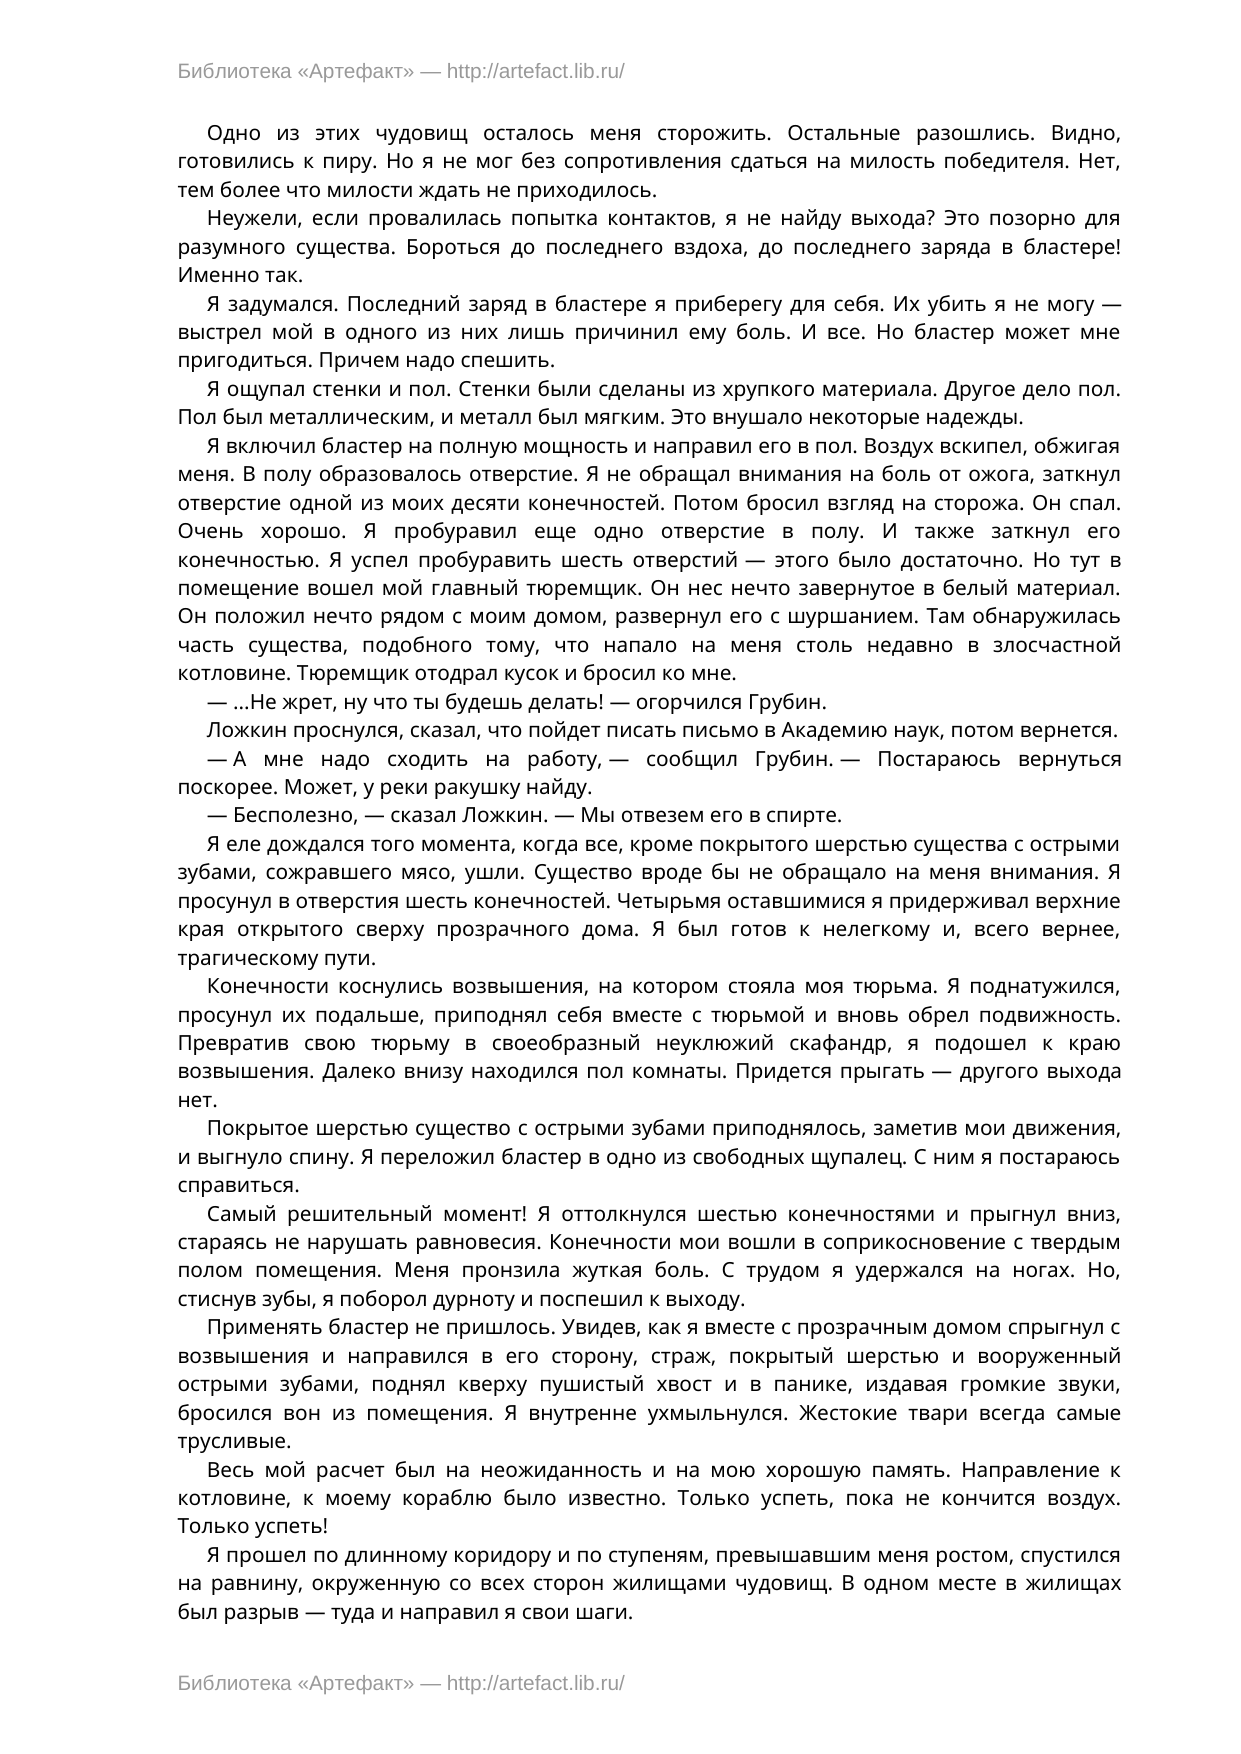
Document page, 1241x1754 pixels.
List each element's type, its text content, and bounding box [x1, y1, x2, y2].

text Весь мой расчет был на неожиданность и на мою хорошую память. Направление к котловине, к моему кораблю было известно. Только успеть, пока не кончится воздух. Только успеть! [177, 1455, 1122, 1540]
text — ...Не жрет, ну что ты будешь делать! — огорчился Грубин. [177, 687, 1122, 715]
text — Бесполезно, — сказал Ложкин. — Мы отвезем его в спирте. [177, 801, 1122, 829]
text Я еле дождался того момента, когда все, кроме покрытого шерстью существа с острыми зубами, сожравшего мясо, ушли. Существо вроде бы не обращало на меня внимания. Я просунул в отверстия шесть конечностей. Четырьмя оставшимися я придерживал верхние края открытого сверху прозрачного дома. Я был готов к нелегкому и, всего вернее, трагическому пути. [177, 829, 1122, 971]
text Применять бластер не пришлось. Увидев, как я вместе с прозрачным домом спрыгнул с возвышения и направился в его сторону, страж, покрытый шерстью и вооруженный острыми зубами, поднял кверху пушистый хвост и в панике, издавая громкие звуки, бросился вон из помещения. Я внутренне ухмыльнулся. Жестокие твари всегда самые трусливые. [177, 1312, 1122, 1455]
text Я включил бластер на полную мощность и направил его в пол. Воздух вскипел, обжигая меня. В полу образовалось отверстие. Я не обращал внимания на боль от ожога, заткнул отверстие одной из моих десяти конечностей. Потом бросил взгляд на сторожа. Он спал. Очень хорошо. Я пробуравил еще одно отверстие в полу. И также заткнул его конечностью. Я успел пробуравить шесть отверстий — этого было достаточно. Но тут в помещение вошел мой главный тюремщик. Он нес нечто завернутое в белый материал. Он положил нечто рядом с моим домом, развернул его с шуршанием. Там обнаружилась часть существа, подобного тому, что напало на меня столь недавно в злосчастной котловине. Тюремщик отодрал кусок и бросил ко мне. [177, 431, 1122, 687]
text Конечности коснулись возвышения, на котором стояла моя тюрьма. Я поднатужился, просунул их подальше, приподнял себя вместе с тюрьмой и вновь обрел подвижность. Превратив свою тюрьму в своеобразный неуклюжий скафандр, я подошел к краю возвышения. Далеко внизу находился пол комнаты. Придется прыгать — другого выхода нет. [177, 971, 1122, 1113]
text — А мне надо сходить на работу, — сообщил Грубин. — Постараюсь вернуться поскорее. Может, у реки ракушку найду. [177, 744, 1122, 801]
text Я ощупал стенки и пол. Стенки были сделаны из хрупкого материала. Другое дело пол. Пол был металлическим, и металл был мягким. Это внушало некоторые надежды. [177, 374, 1122, 431]
text Неужели, если провалилась попытка контактов, я не найду выхода? Это позорно для разумного существа. Бороться до последнего вздоха, до последнего заряда в бластере! Именно так. [177, 203, 1122, 289]
text Покрытое шерстью существо с острыми зубами приподнялось, заметив мои движения, и выгнуло спину. Я переложил бластер в одно из свободных щупалец. С ним я постараюсь справиться. [177, 1113, 1122, 1199]
text Я прошел по длинному коридору и по ступеням, превышавшим меня ростом, спустился на равнину, окруженную со всех сторон жилищами чудовищ. В одном месте в жилищах был разрыв — туда и направил я свои шаги. [177, 1540, 1122, 1625]
text Самый решительный момент! Я оттолкнулся шестью конечностями и прыгнул вниз, стараясь не нарушать равновесия. Конечности мои вошли в соприкосновение с твердым полом помещения. Меня пронзила жуткая боль. С трудом я удержался на ногах. Но, стиснув зубы, я поборол дурноту и поспешил к выходу. [177, 1199, 1122, 1312]
text Одно из этих чудовищ осталось меня сторожить. Остальные разошлись. Видно, готовились к пиру. Но я не мог без сопротивления сдаться на милость победителя. Нет, тем более что милости ждать не приходилось. [177, 118, 1122, 203]
text Ложкин проснулся, сказал, что пойдет писать письмо в Академию наук, потом вернется. [177, 715, 1122, 744]
text Я задумался. Последний заряд в бластере я приберегу для себя. Их убить я не могу — выстрел мой в одного из них лишь причинил ему боль. И все. Но бластер может мне пригодиться. Причем надо спешить. [177, 289, 1122, 374]
